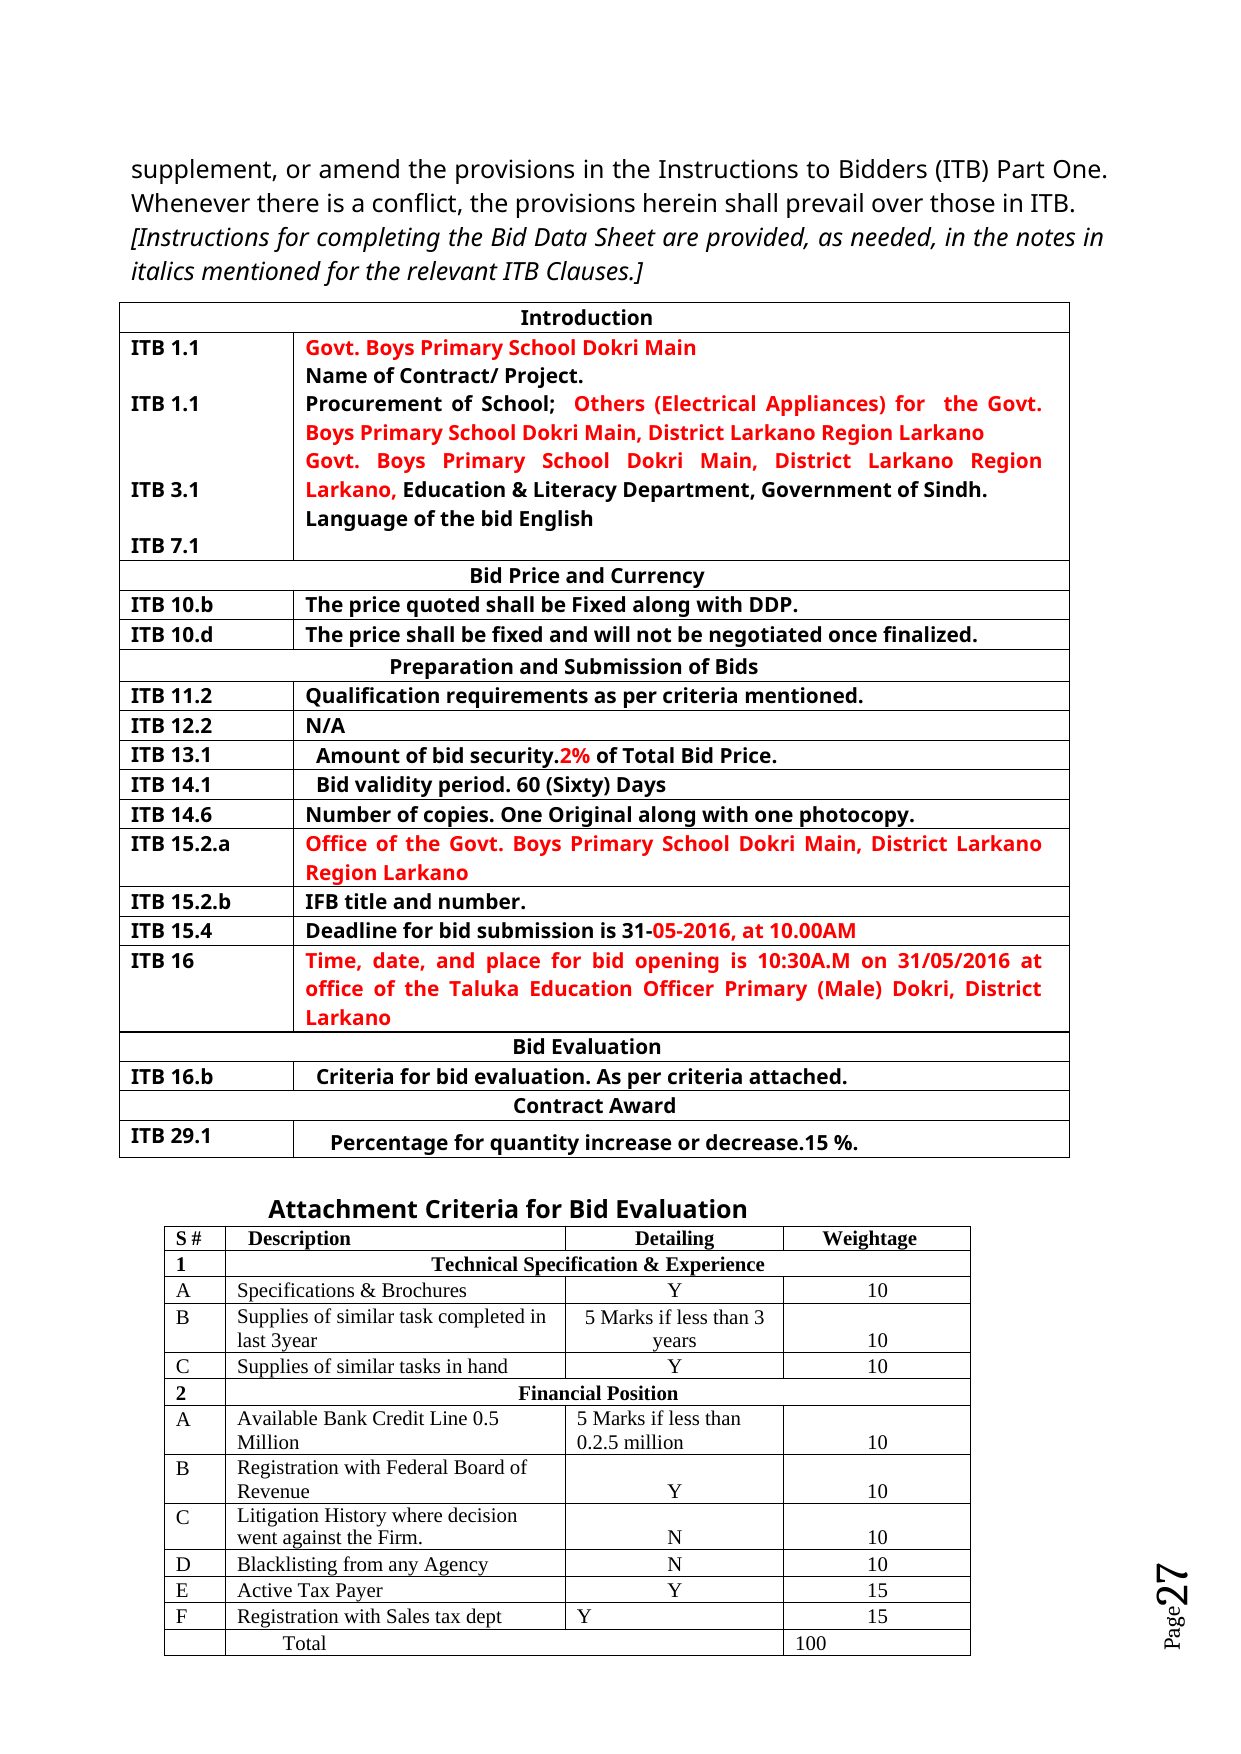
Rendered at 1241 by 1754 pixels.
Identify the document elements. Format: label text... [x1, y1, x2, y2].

table_cell 10 [784, 1304, 970, 1352]
table_cell Total [226, 1630, 783, 1655]
table_cell A [165, 1277, 225, 1302]
table_cell C [165, 1353, 225, 1378]
table_cell Litigation History where decision went against the Firm. [226, 1504, 565, 1549]
table_cell ITB 13.1 [120, 741, 293, 769]
table_cell The price quoted shall be Fixed along with DDP. [294, 591, 1069, 619]
table_cell Blacklisting from any Agency [226, 1550, 565, 1576]
table_cell Y [566, 1353, 783, 1378]
table_cell Bid validity period. 60 (Sixty) Days [294, 770, 1069, 799]
table_cell F [165, 1603, 225, 1628]
table_cell Supplies of similar tasks in hand [226, 1353, 565, 1378]
table_cell Govt. Boys Primary School Dokri Main Name of Contract/ Project. Procurement of School; Others (Electrical Appliances) for the Govt. Boys Primary School Dokri Main, District Larkano Region Larkano Govt. Boys Primary School Dokri Main, District Larkano Region Larkano, Education & Literacy Department, Government of Sindh. Language of the bid English [294, 333, 1069, 560]
table_cell ITB 16.b [120, 1062, 293, 1090]
table_cell ITB 12.2 [120, 711, 293, 739]
table_cell Preparation and Submission of Bids [120, 650, 1069, 681]
table_cell N [566, 1550, 783, 1576]
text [131, 152, 1110, 220]
text Attachment Criteria for Bid Evaluation [268, 1192, 1122, 1226]
table_cell Y [566, 1603, 783, 1628]
table_cell 15 [784, 1603, 970, 1628]
table_cell ITB 10.d [120, 620, 293, 648]
table_cell 10 [784, 1277, 970, 1302]
table_cell IFB title and number. [294, 887, 1069, 916]
table_cell D [165, 1550, 225, 1576]
table_cell 5 Marks if less than 0.2.5 million [566, 1406, 783, 1454]
table_cell [165, 1630, 225, 1655]
table_cell Available Bank Credit Line 0.5 Million [226, 1406, 565, 1454]
table_cell ITB 11.2 [120, 682, 293, 710]
table_cell Bid Price and Currency [120, 561, 1069, 589]
table_cell E [165, 1577, 225, 1602]
table_cell ITB 15.2.b [120, 887, 293, 916]
text [Instructions for completing the Bid Data Sheet are provided, as needed, in the notes in italics mentioned for the relevant ITB Clauses.] [131, 220, 1107, 288]
table_cell The price shall be fixed and will not be negotiated once finalized. [294, 620, 1069, 648]
table_cell Financial Position [226, 1379, 970, 1404]
table_cell B [165, 1304, 225, 1352]
table_cell Time, date, and place for bid opening is 10:30A.M on 31/05/2016 at office of the Taluka Education Officer Primary (Male) Dokri, District Larkano [294, 946, 1069, 1031]
table_cell Registration with Federal Board of Revenue [226, 1455, 565, 1503]
table_cell ITB 14.6 [120, 800, 293, 828]
table_cell N/A [294, 711, 1069, 739]
table_cell 15 [784, 1577, 970, 1602]
table_cell Qualification requirements as per criteria mentioned. [294, 682, 1069, 710]
table_cell Percentage for quantity increase or decrease.15 %. [294, 1121, 1069, 1157]
table_cell 100 [784, 1630, 970, 1655]
table_header Introduction [120, 303, 1069, 332]
table_cell Office of the Govt. Boys Primary School Dokri Main, District Larkano Region Larkano [294, 829, 1069, 886]
table_header Description [226, 1227, 565, 1249]
table_cell ITB 16 [120, 946, 293, 1031]
table_header Weightage [784, 1227, 970, 1249]
table_cell ITB 10.b [120, 591, 293, 619]
table_cell 10 [784, 1550, 970, 1576]
table_header Detailing [566, 1227, 783, 1249]
table_cell 10 [784, 1353, 970, 1378]
table_cell 1 [165, 1251, 225, 1276]
table_cell 10 [784, 1455, 970, 1503]
table_cell 5 Marks if less than 3 years [566, 1304, 783, 1352]
table_cell Registration with Sales tax dept [226, 1603, 565, 1628]
table_cell C [165, 1504, 225, 1549]
table_cell Y [566, 1277, 783, 1302]
table_cell 2 [165, 1379, 225, 1404]
table_cell Contract Award [120, 1091, 1069, 1120]
table_cell ITB 15.2.a [120, 829, 293, 886]
table_cell A [165, 1406, 225, 1454]
table_cell Active Tax Payer [226, 1577, 565, 1602]
table_cell Number of copies. One Original along with one photocopy. [294, 800, 1069, 828]
table_cell Specifications & Brochures [226, 1277, 565, 1302]
table_header S # [165, 1227, 225, 1249]
table_cell ITB 14.1 [120, 770, 293, 799]
table_cell Y [566, 1577, 783, 1602]
table_cell B [165, 1455, 225, 1503]
table_cell Y [566, 1455, 783, 1503]
table_cell Bid Evaluation [120, 1033, 1069, 1061]
table_cell Deadline for bid submission is 31-05-2016, at 10.00AM [294, 917, 1069, 945]
table_cell ITB 1.1 ITB 1.1 ITB 3.1 ITB 7.1 [120, 333, 293, 560]
table_cell N [566, 1504, 783, 1549]
table_cell 10 [784, 1406, 970, 1454]
table_cell 10 [784, 1504, 970, 1549]
table_cell Amount of bid security.2% of Total Bid Price. [294, 741, 1069, 769]
table_cell Criteria for bid evaluation. As per criteria attached. [294, 1062, 1069, 1090]
table_cell ITB 29.1 [120, 1121, 293, 1157]
table_cell Supplies of similar task completed in last 3year [226, 1304, 565, 1352]
table_cell ITB 15.4 [120, 917, 293, 945]
table_cell Technical Specification & Experience [226, 1251, 970, 1276]
